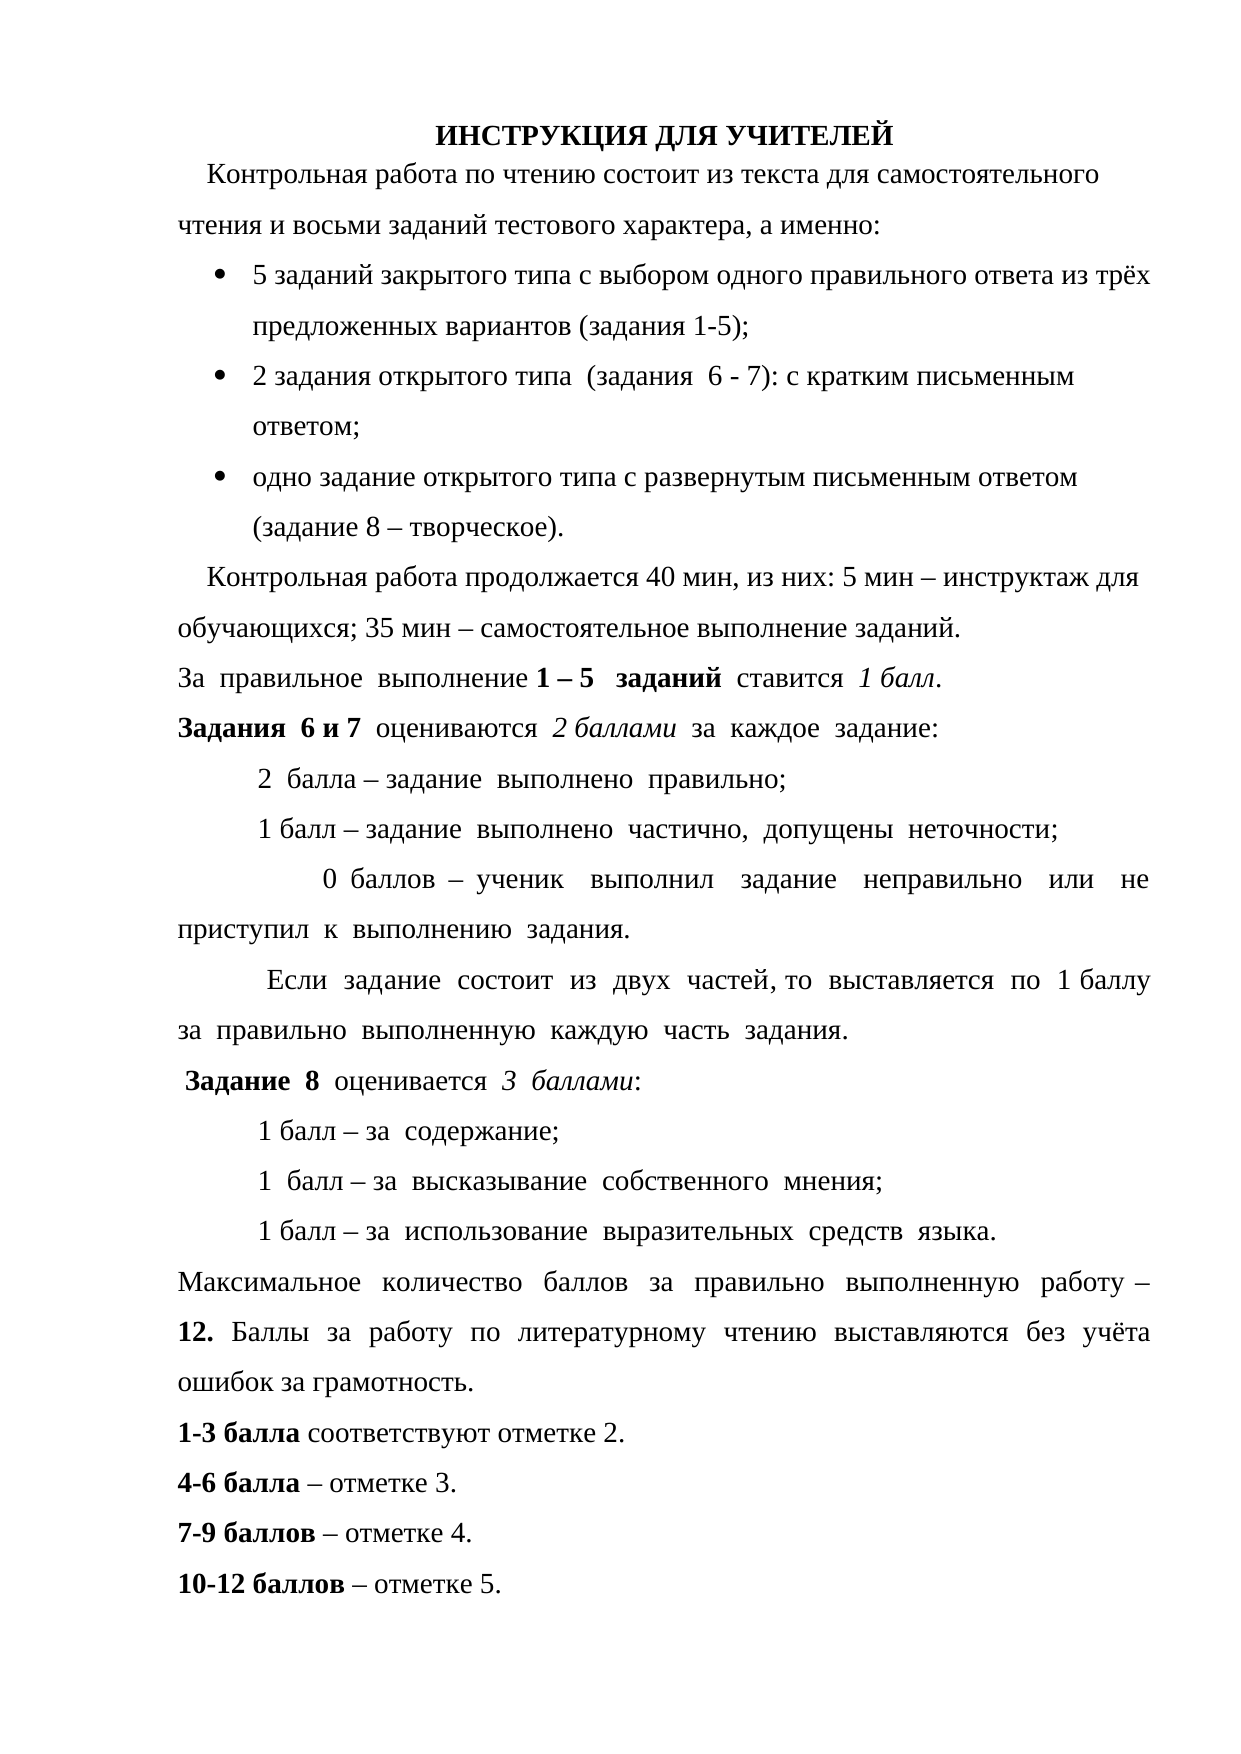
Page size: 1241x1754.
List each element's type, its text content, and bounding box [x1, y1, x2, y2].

text 10-12 баллов – отметке 5. [177, 1566, 1152, 1599]
text Задания 6 и 7 оцениваются 2 баллами за каждое задание: [177, 710, 1152, 744]
list 5 заданий закрытого типа с выбором одного правильного ответа из трёх предложенных вариантов (задания 1-5); [215, 257, 1152, 341]
list одно задание открытого типа с развернутым письменным ответом (задание 8 – творческое). [215, 459, 1152, 543]
text 4-6 балла – отметке 3. [177, 1465, 1152, 1499]
text 1 балл – задание выполнено частично, допущены неточности; [177, 811, 1152, 844]
text 1 балл – за содержание; [177, 1113, 1152, 1146]
text За правильное выполнение 1 – 5 заданий ставится 1 балл. [177, 660, 1152, 694]
text 1 балл – за использование выразительных средств языка. [177, 1213, 1152, 1247]
text Контрольная работа продолжается 40 мин, из них: 5 мин – инструктаж для обучающихся; 35 мин – самостоятельное выполнение заданий. [177, 559, 1152, 643]
text Если задание состоит из двух частей, то выставляется по 1 баллу за правильно выполненную каждую часть задания. [177, 962, 1152, 1046]
text 0 баллов – ученик выполнил задание неправильно или не приступил к выполнению задания. [177, 861, 1152, 945]
text 1 балл – за высказывание собственного мнения; [177, 1163, 1152, 1197]
list 2 задания открытого типа (задания 6 - 7): с кратким письменным ответом; [215, 358, 1152, 442]
text Максимальное количество баллов за правильно выполненную работу – 12. Баллы за работу по литературному чтению выставляются без учёта ошибок за грамотность. [177, 1264, 1152, 1398]
text 7-9 баллов – отметке 4. [177, 1515, 1152, 1549]
text ИНСТРУКЦИЯ ДЛЯ УЧИТЕЛЕЙ [177, 118, 1152, 152]
text 1-3 балла соответствуют отметке 2. [177, 1415, 1152, 1448]
text Контрольная работа по чтению состоит из текста для самостоятельного чтения и восьми заданий тестового характера, а именно: [177, 157, 1152, 241]
text Задание 8 оценивается 3 баллами: [177, 1063, 1152, 1096]
text 2 балла – задание выполнено правильно; [177, 761, 1152, 794]
